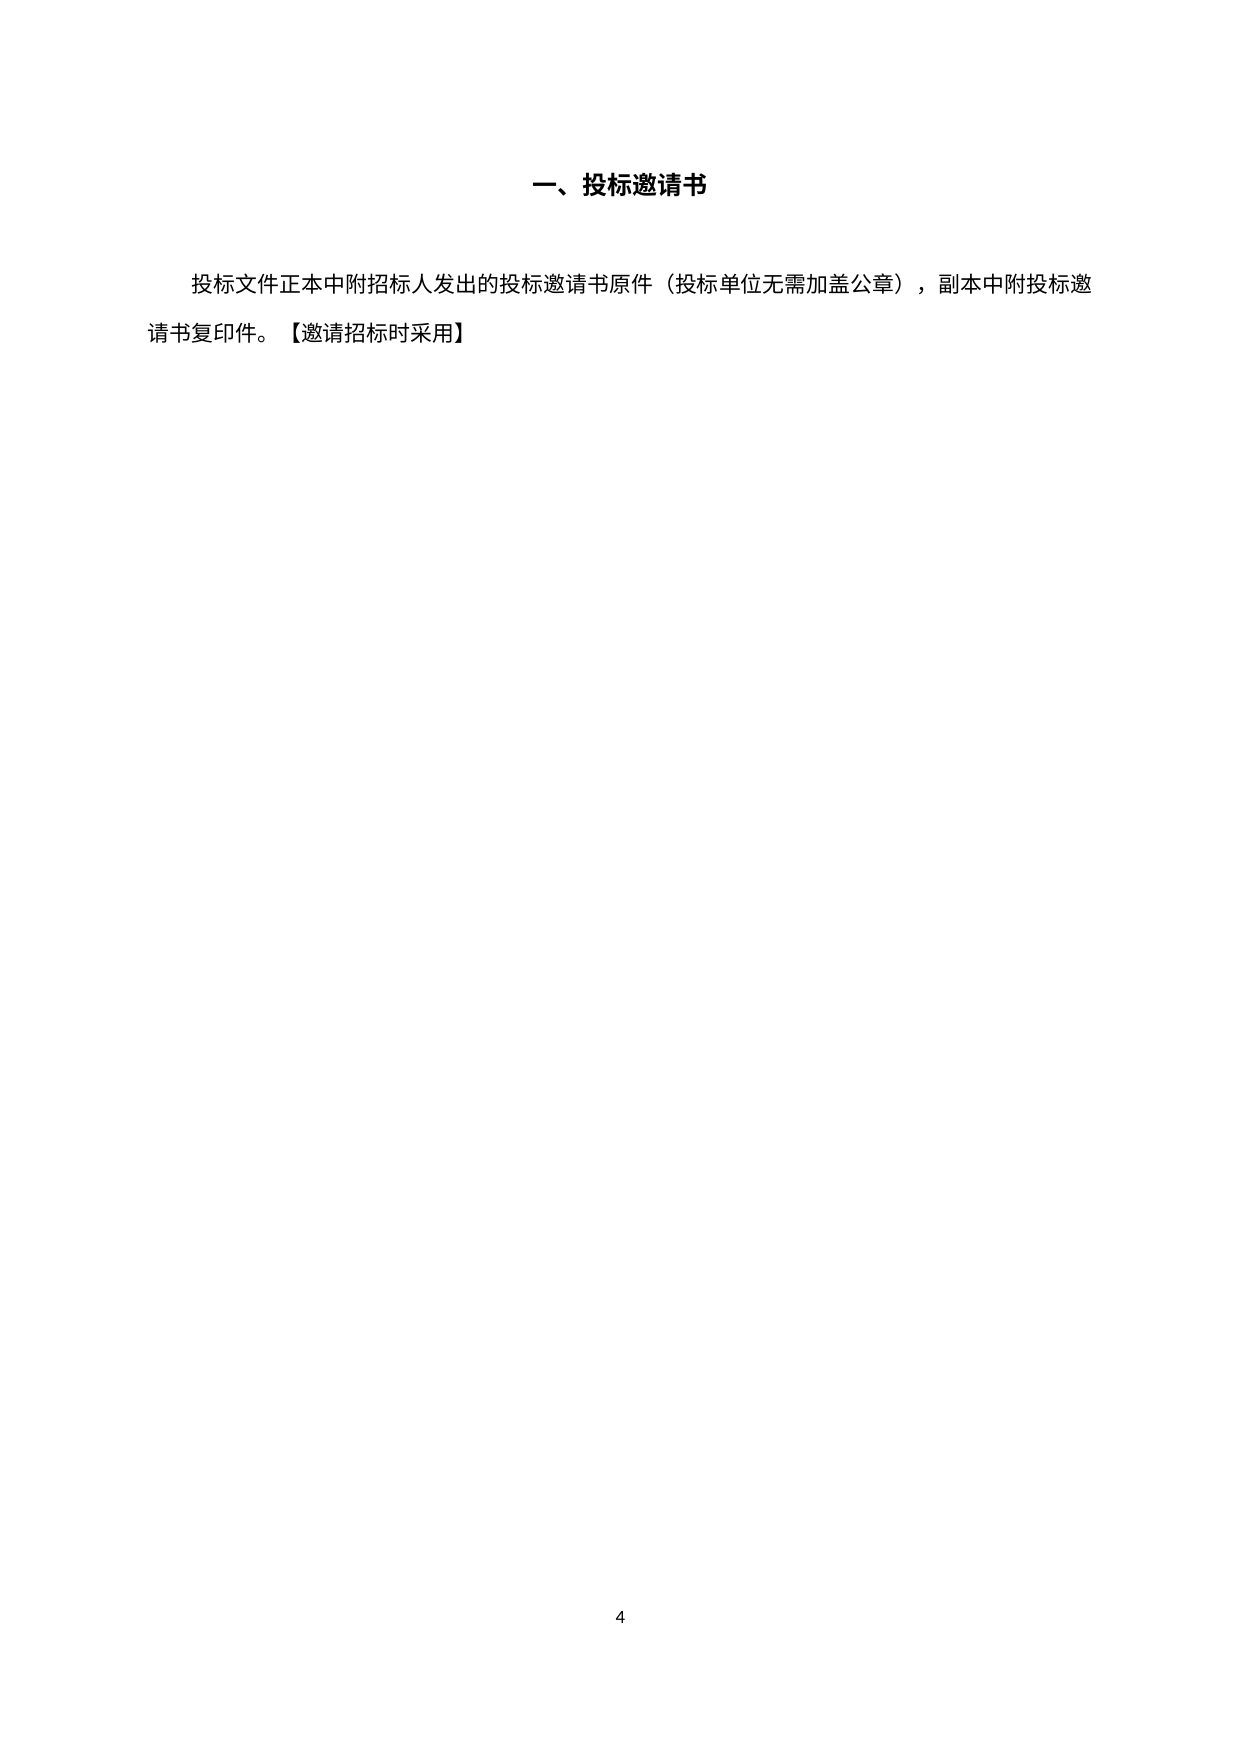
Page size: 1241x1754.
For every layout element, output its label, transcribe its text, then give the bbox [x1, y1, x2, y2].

subtitle 一、投标邀请书 [148, 151, 1092, 216]
text 投标文件正本中附招标人发出的投标邀请书原件（投标单位无需加盖公章），副本中附投标邀请书复印件。【邀请招标时采用】 [148, 267, 1092, 348]
